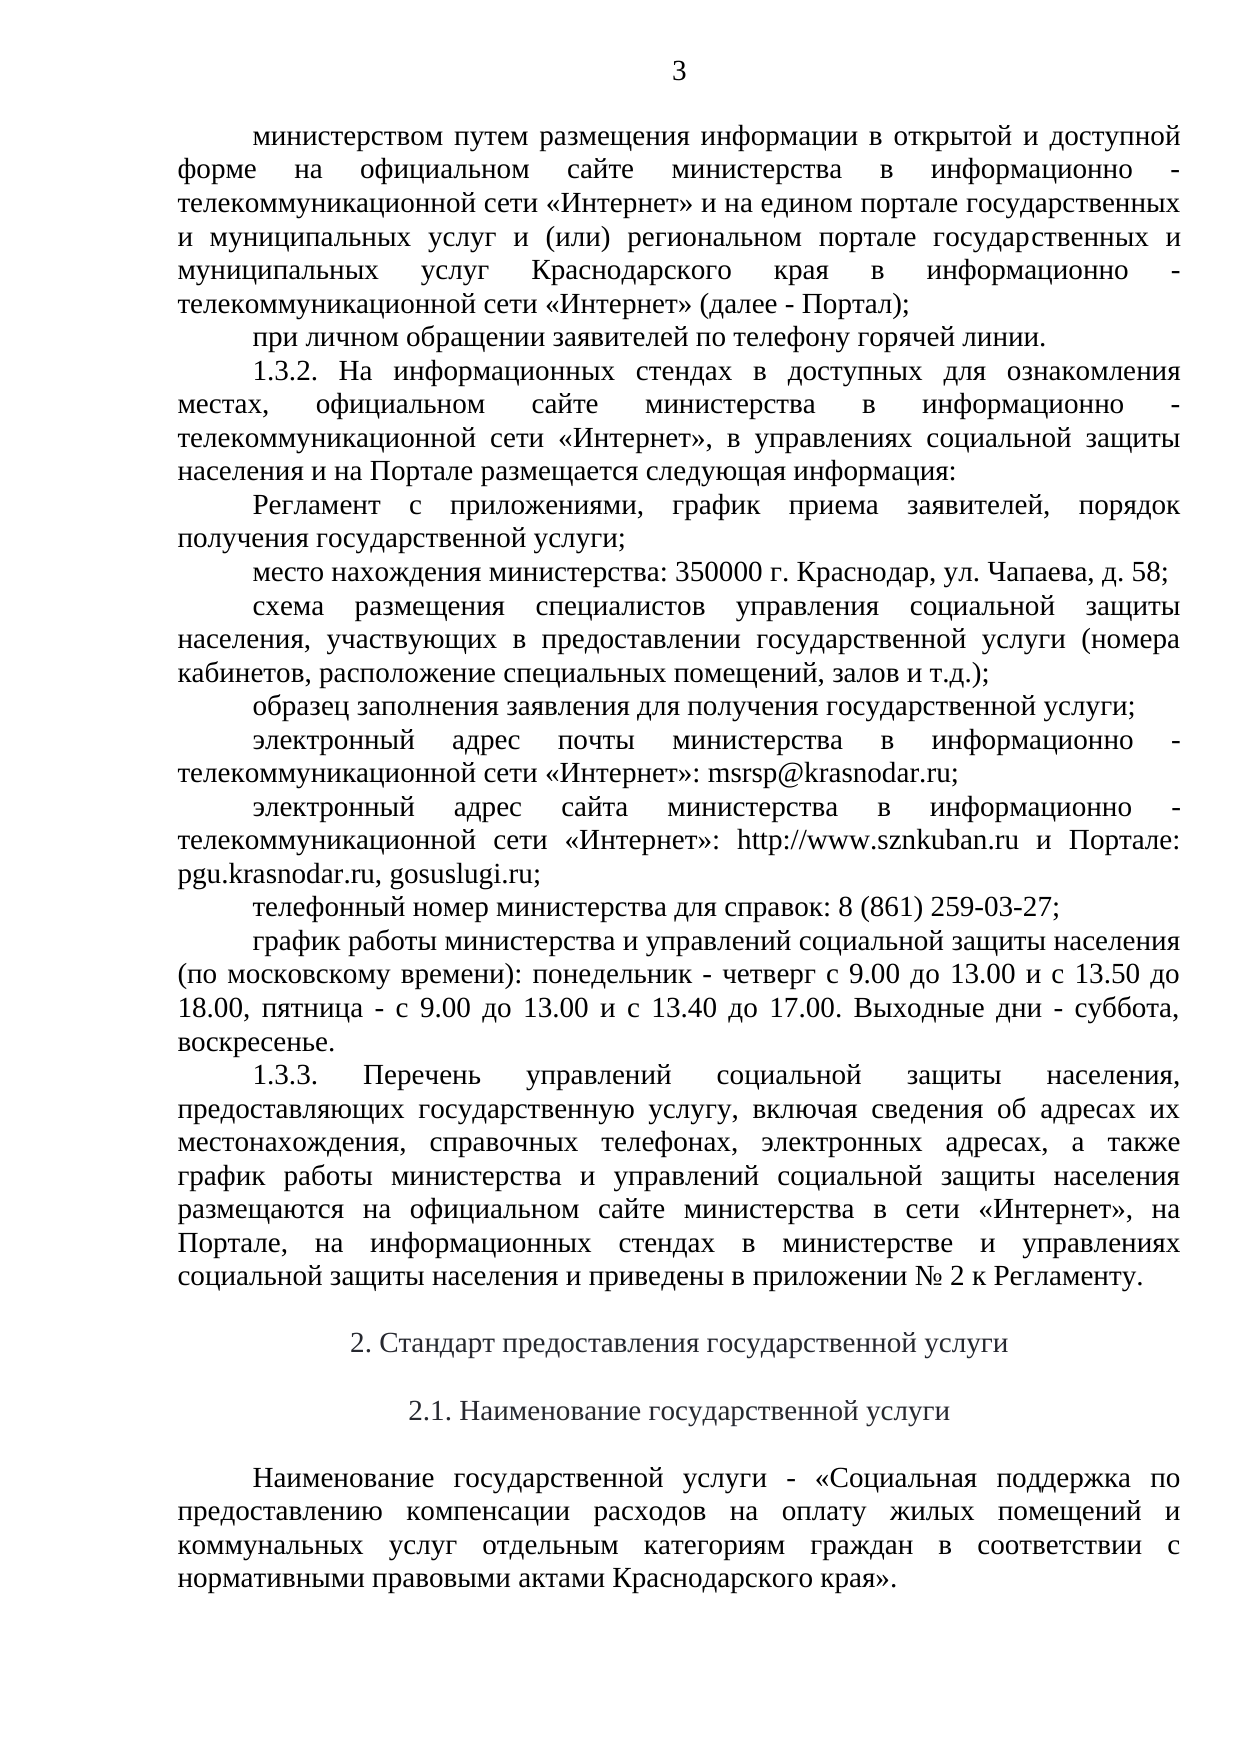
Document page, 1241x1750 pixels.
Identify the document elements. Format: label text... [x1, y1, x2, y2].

text Наименование государственной услуги - «Социальная поддержка по предоставлению компенсации расходов на оплату жилых помещений и коммунальных услуг отдельным категориям граждан в соответствии с нормативными правовыми актами Краснодарского края». [177, 1460, 1181, 1594]
text место нахождения министерства: 350000 г. Краснодар, ул. Чапаева, д. 58; [177, 554, 1181, 588]
text схема размещения специалистов управления социальной защиты населения, участвующих в предоставлении государственной услуги (номера кабинетов, расположение специальных помещений, залов и т.д.); [177, 588, 1181, 688]
text электронный адрес сайта министерства в информационно - телекоммуникационной сети «Интернет»: http://www.sznkuban.ru и Портале: pgu.krasnodar.ru, gosuslugi.ru; [177, 789, 1181, 889]
text Регламент с приложениями, график приема заявителей, порядок получения государственной услуги; [177, 487, 1181, 554]
text министерством путем размещения информации в открытой и доступной форме на официальном сайте министерства в информационно - телекоммуникационной сети «Интернет» и на едином портале государственных и муниципальных услуг и (или) региональном портале государственных и муниципальных услуг Краснодарского края в информационно - телекоммуникационной сети «Интернет» (далее - Портал); [177, 118, 1181, 319]
text график работы министерства и управлений социальной защиты населения (по московскому времени): понедельник - четверг с 9.00 до 13.00 и с 13.50 до 18.00, пятница - с 9.00 до 13.00 и с 13.40 до 17.00. Выходные дни - суббота, воскресенье. [177, 923, 1181, 1057]
text 1.3.3. Перечень управлений социальной защиты населения, предоставляющих государственную услугу, включая сведения об адресах их местонахождения, справочных телефонах, электронных адресах, а также график работы министерства и управлений социальной защиты населения размещаются на официальном сайте министерства в сети «Интернет», на Портале, на информационных стендах в министерстве и управлениях социальной защиты населения и приведены в приложении № 2 к Регламенту. [177, 1057, 1181, 1292]
text телефонный номер министерства для справок: 8 (861) 259-03-27; [177, 889, 1181, 923]
text 1.3.2. На информационных стендах в доступных для ознакомления местах, официальном сайте министерства в информационно - телекоммуникационной сети «Интернет», в управлениях социальной защиты населения и на Портале размещается следующая информация: [177, 353, 1181, 487]
text при личном обращении заявителей по телефону горячей линии. [177, 319, 1181, 353]
text электронный адрес почты министерства в информационно - телекоммуникационной сети «Интернет»: msrsp@krasnodar.ru; [177, 722, 1181, 789]
subtitle 2.1. Наименование государственной услуги [177, 1393, 1181, 1426]
subtitle 2. Стандарт предоставления государственной услуги [177, 1326, 1181, 1359]
text образец заполнения заявления для получения государственной услуги; [177, 688, 1181, 722]
